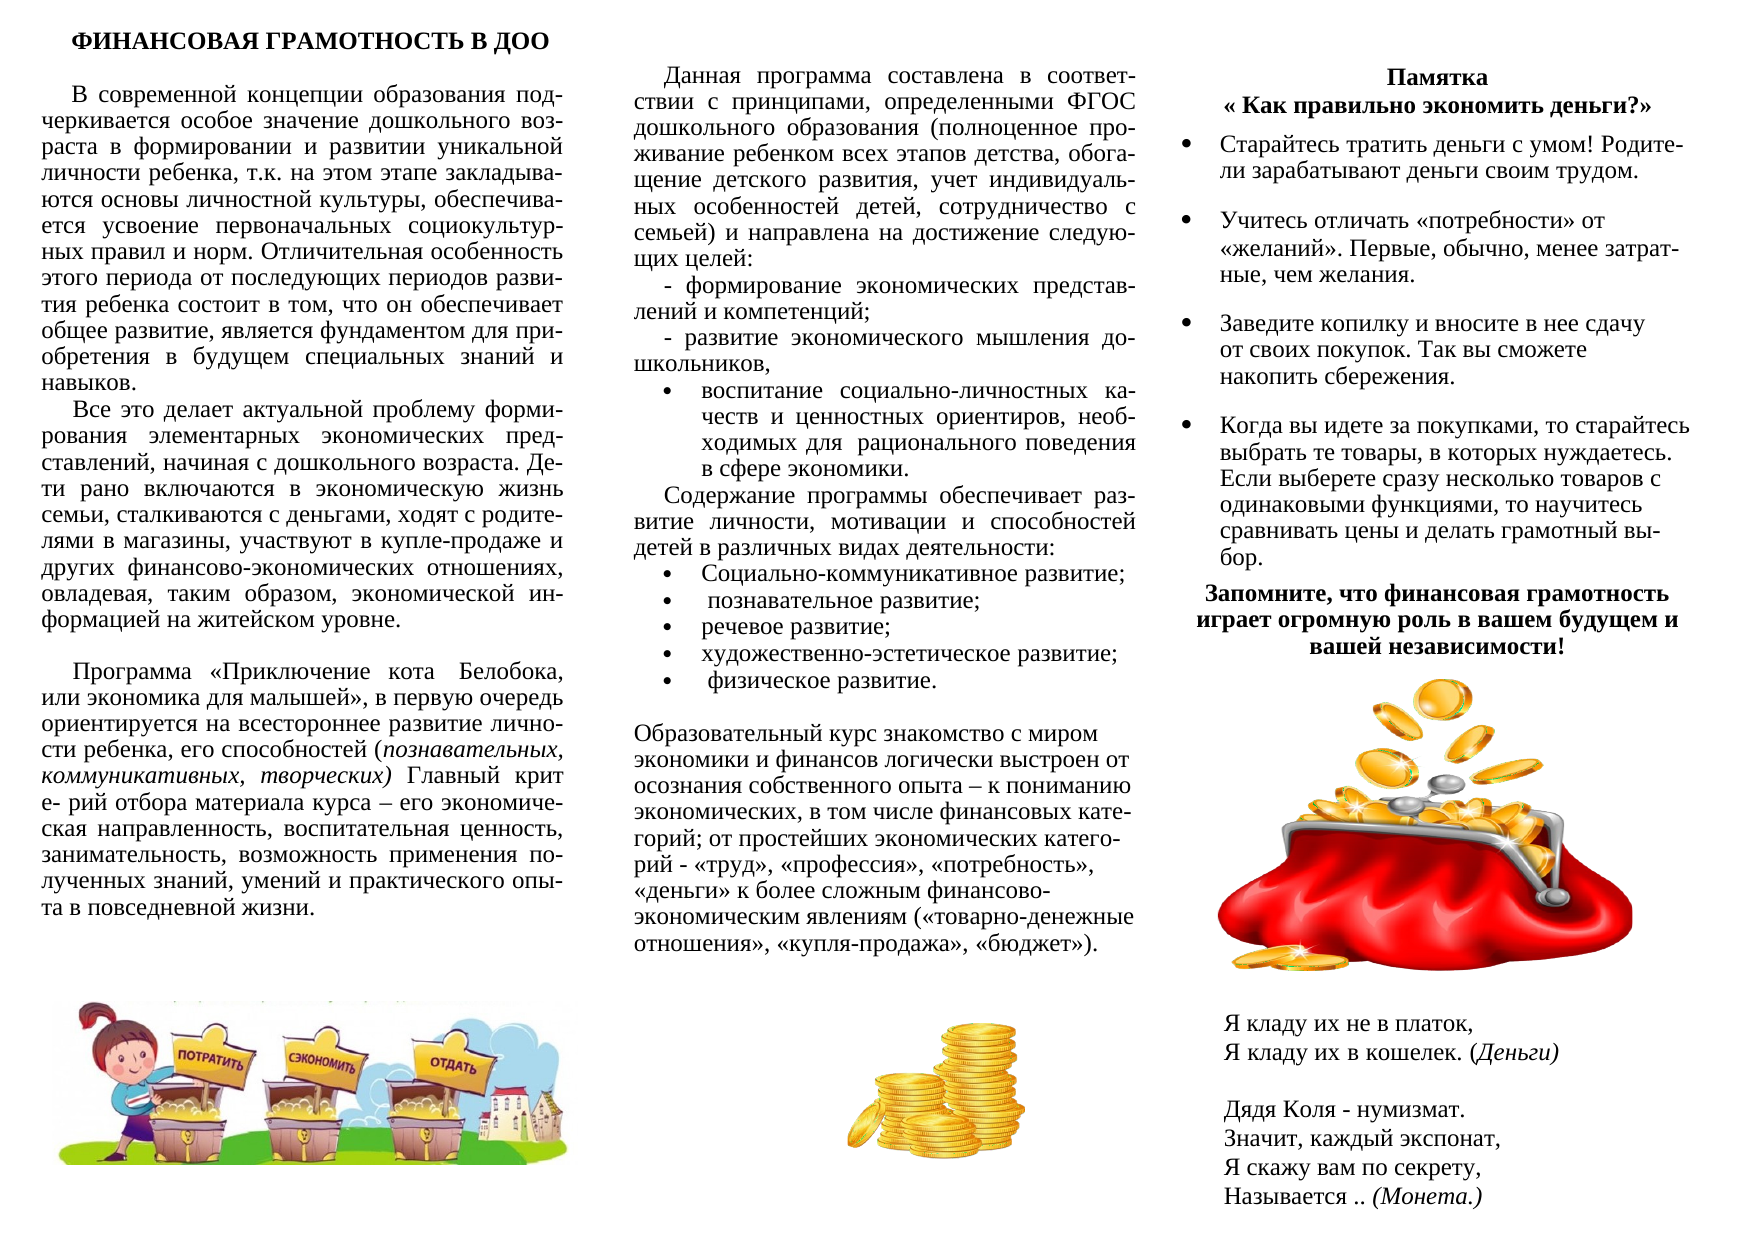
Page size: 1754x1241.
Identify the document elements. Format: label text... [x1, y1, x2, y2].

list Учитесь отличать «потребности» от [1182, 205, 1723, 234]
list формирование экономических представ- лений и компетенций; [633, 272, 1136, 325]
text Значит, каждый экспонат, Я скажу вам по секрету, Называется .. (Монета.) [1223, 1123, 1502, 1209]
picture [52, 1001, 579, 1165]
list Когда вы идете за покупками, то старайтесь выбрать те товары, в которых нуждаетесь. Если выберете сразу несколько товаров с одинаковыми функциями, то научитесь сравнивать цены и делать грамотный вы- [1182, 413, 1690, 544]
picture [1217, 679, 1633, 971]
text Содержание программы обеспечивает раз- витие личности, мотивации и способностей детей в различных видах деятельности: [633, 482, 1136, 561]
list художественно-эстетическое развитие; [663, 640, 1140, 666]
text «деньги» к более сложным финансово- экономическим явлениям («товарно-денежные отношения», «купля-продажа», «бюджет»). [633, 878, 1136, 956]
text В современной концепции образования под- черкивается особое значение дошкольного воз- раста в формировании и развитии уникальной личности ребенка, т.к. на этом этапе закладыва- ются основы личностной культуры, обеспечива- ется усвоение первоначальных социокультур- ных правил и норм. Отличительная особенность этого периода от последующих периодов разви- тия ребенка состоит в том, что он обеспечивает общее развитие, является фундаментом для при- обретения в будущем специальных знаний и навыков. [41, 81, 563, 396]
list физическое развитие. [663, 666, 1140, 694]
text Программа «Приключение кота Белобока, или экономика для малышей», в первую очередь ориентируется на всестороннее развитие лично- сти ребенка, его способностей (познавательных, коммуникативных, творческих) Главный крит е- рий отбора материала курса – его экономиче- ская направленность, воспитательная ценность, занимательность, возможность применения по- лученных знаний, умений и практического опы- та в повседневной жизни. [41, 658, 564, 921]
list развитие экономического мышления до- школьников, [633, 325, 1136, 377]
text Дядя Коля - нумизмат. [1223, 1094, 1723, 1123]
text « Как правильно экономить деньги?» [1221, 91, 1654, 119]
text Образовательный курс знакомство с миром экономики и финансов логически выстроен от осознания собственного опыта – к пониманию экономических, в том числе финансовых кате- горий; от простейших экономических катего- рий - «труд», «профессия», «потребность», [633, 720, 1134, 878]
picture [847, 1023, 1025, 1159]
list познавательное развитие; [663, 587, 1140, 613]
text Я кладу их не в платок, [1223, 1009, 1723, 1037]
text Данная программа составлена в соответ- ствии с принципами, определенными ФГОС дошкольного образования (полноценное про- живание ребенком всех этапов детства, обога- щение детского развития, учет индивидуаль- ных особенностей детей, сотрудничество с семьей) и направлена на достижение следую- щих целей: [633, 62, 1136, 272]
text «желаний». Первые, обычно, менее затрат- ные, чем желания. [1219, 235, 1682, 287]
list воспитание социально-личностных ка- честв и ценностных ориентиров, необ- ходимых для рационального поведения в сфере экономики. [663, 377, 1136, 482]
list Социально-коммуникативное развитие; [663, 561, 1140, 587]
list Старайтесь тратить деньги с умом! Родите- ли зарабатывают деньги своим трудом. [1182, 131, 1683, 184]
text Я кладу их в кошелек. (Деньги) [1223, 1037, 1723, 1066]
list Заведите копилку и вносите в нее сдачу от своих покупок. Так вы сможете накопить сбережения. [1182, 311, 1675, 389]
subtitle Памятка [1221, 64, 1654, 91]
text Все это делает актуальной проблему форми- рования элементарных экономических пред- ставлений, начиная с дошкольного возраста. Де- ти рано включаются в экономическую жизнь семьи, сталкиваются с деньгами, ходят с родите- лями в магазины, участвуют в купле-продаже и других финансово-экономических отношениях, овладевая, таким образом, экономической ин- формацией на житейском уровне. [41, 397, 564, 633]
text бор. [1219, 544, 1723, 571]
subtitle ФИНАНСОВАЯ ГРАМОТНОСТЬ В ДОО [71, 26, 587, 55]
subtitle Запомните, что финансовая грамотность играет огромную роль в вашем будущем и вашей независимости! [1196, 581, 1678, 659]
list речевое развитие; [663, 613, 1140, 640]
